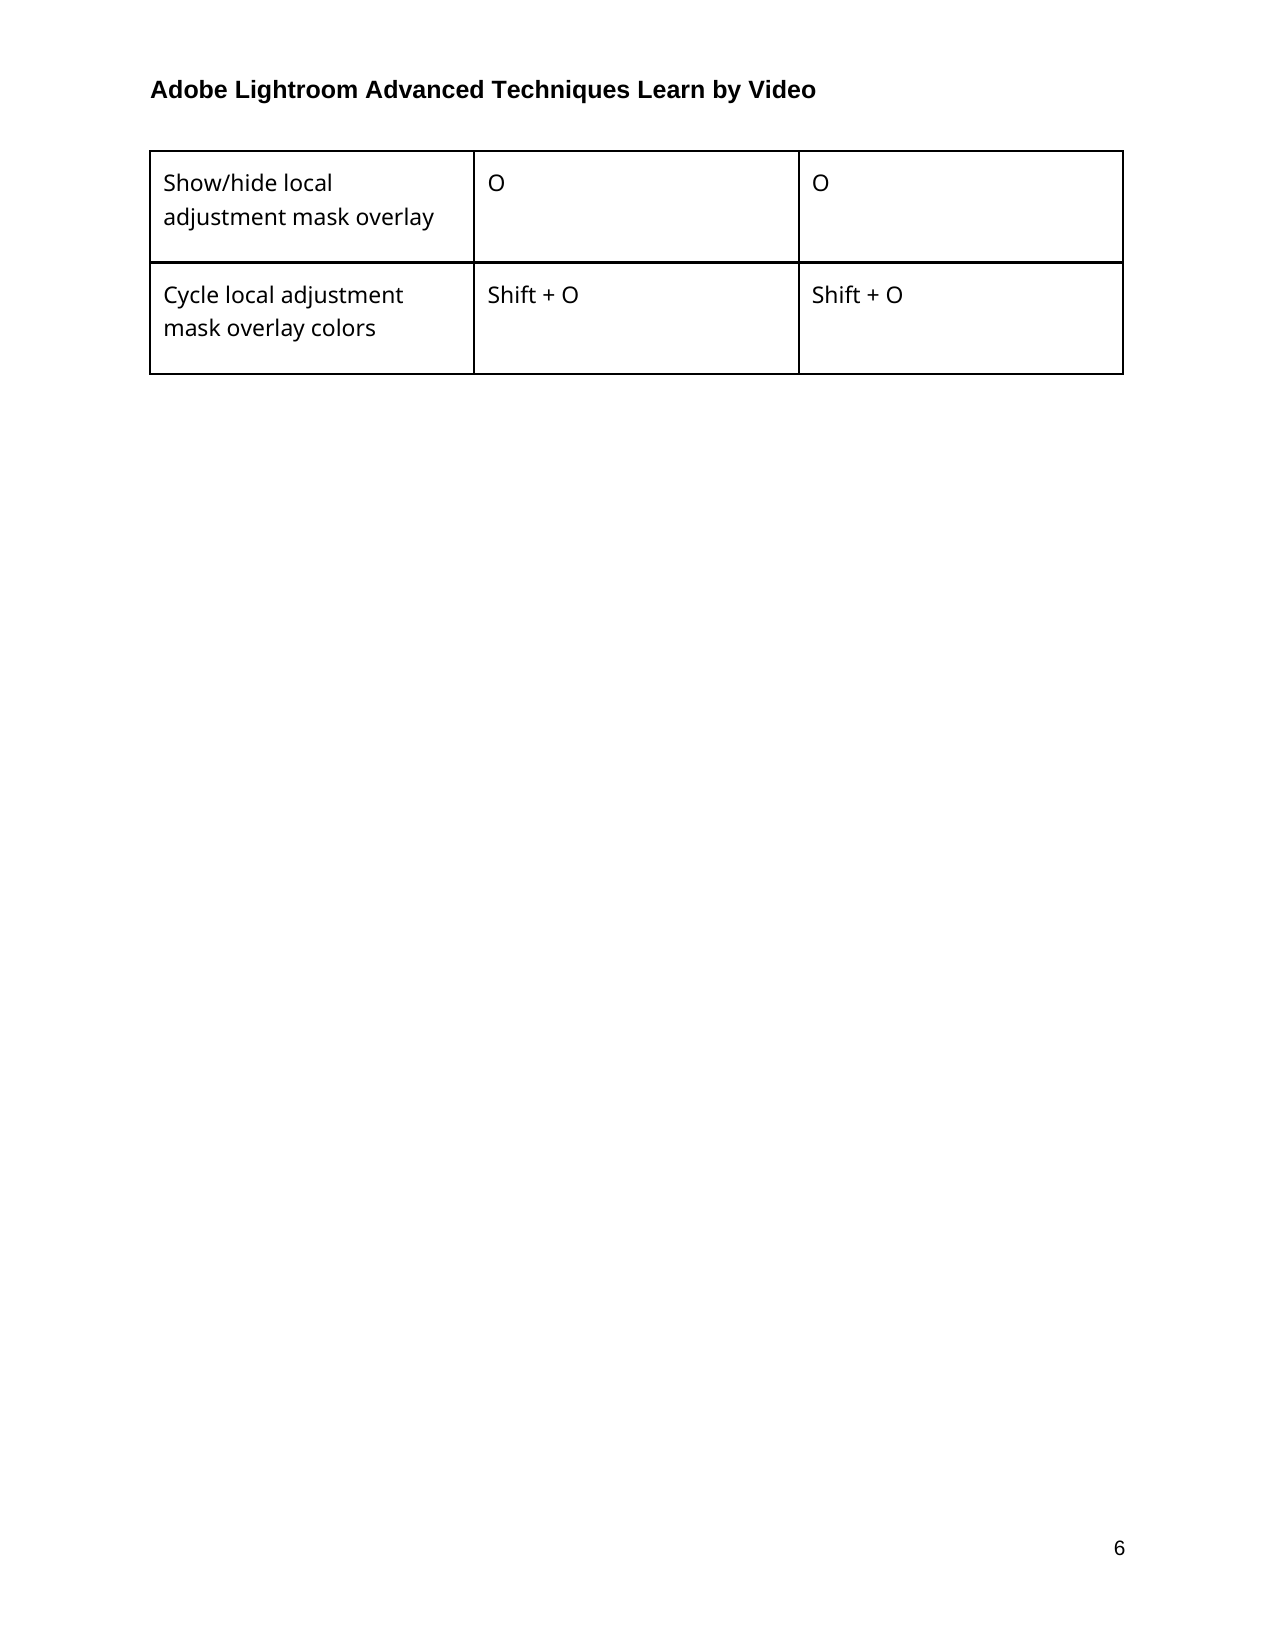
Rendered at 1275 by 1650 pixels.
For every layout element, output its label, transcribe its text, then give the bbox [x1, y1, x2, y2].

table_cell Shift + O [475, 264, 798, 373]
table_cell Show/hide local adjustment mask overlay [151, 152, 473, 261]
table_cell Cycle local adjustment mask overlay colors [151, 264, 473, 373]
table_cell Shift + O [800, 264, 1122, 373]
table_cell O [800, 152, 1122, 261]
table_cell O [475, 152, 798, 261]
